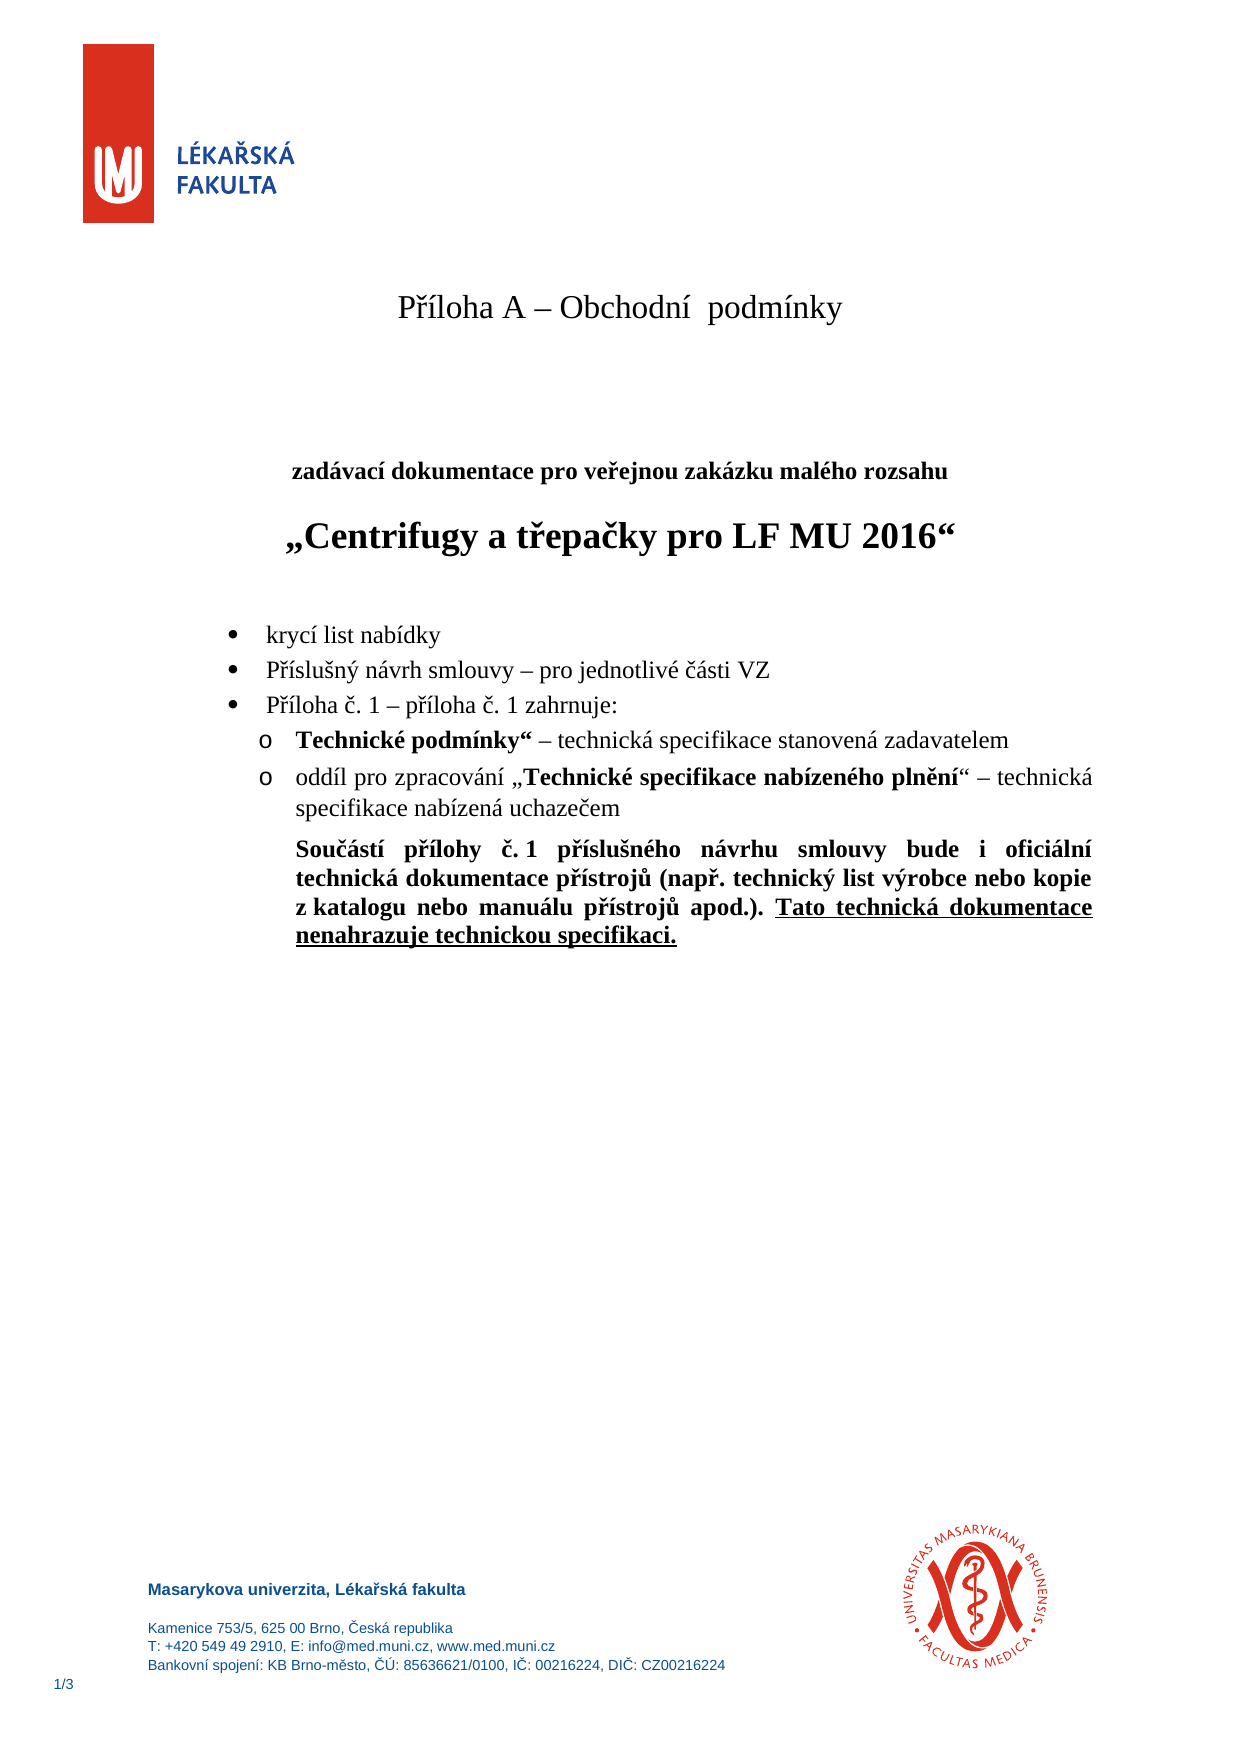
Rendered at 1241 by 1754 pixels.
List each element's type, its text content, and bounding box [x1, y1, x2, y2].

text „Centrifugy a třepačky pro LF MU 2016“ [148, 513, 1093, 556]
list Technické podmínky“ – technická specifikace stanovená zadavatelem [258, 725, 1093, 756]
list Příloha č. 1 – příloha č. 1 zahrnuje: [229, 690, 1093, 719]
text zadávací dokumentace pro veřejnou zakázku malého rozsahu [148, 456, 1093, 484]
list krycí list nabídky [229, 620, 1093, 649]
list Příslušný návrh smlouvy – pro jednotlivé části VZ [229, 655, 1093, 684]
list oddíl pro zpracování „Technické specifikace nabízeného plnění“ – technická specifikace nabízená uchazečem [258, 762, 1093, 822]
list Součástí přílohy č. 1 příslušného návrhu smlouvy bude i oficiální technická dokumentace přístrojů (např. technický list výrobce nebo kopie z katalogu nebo manuálu přístrojů apod.). Tato technická dokumentace nenahrazuje technickou specifikaci. [295, 834, 1093, 949]
title Příloha A – Obchodní podmínky [148, 287, 1093, 325]
